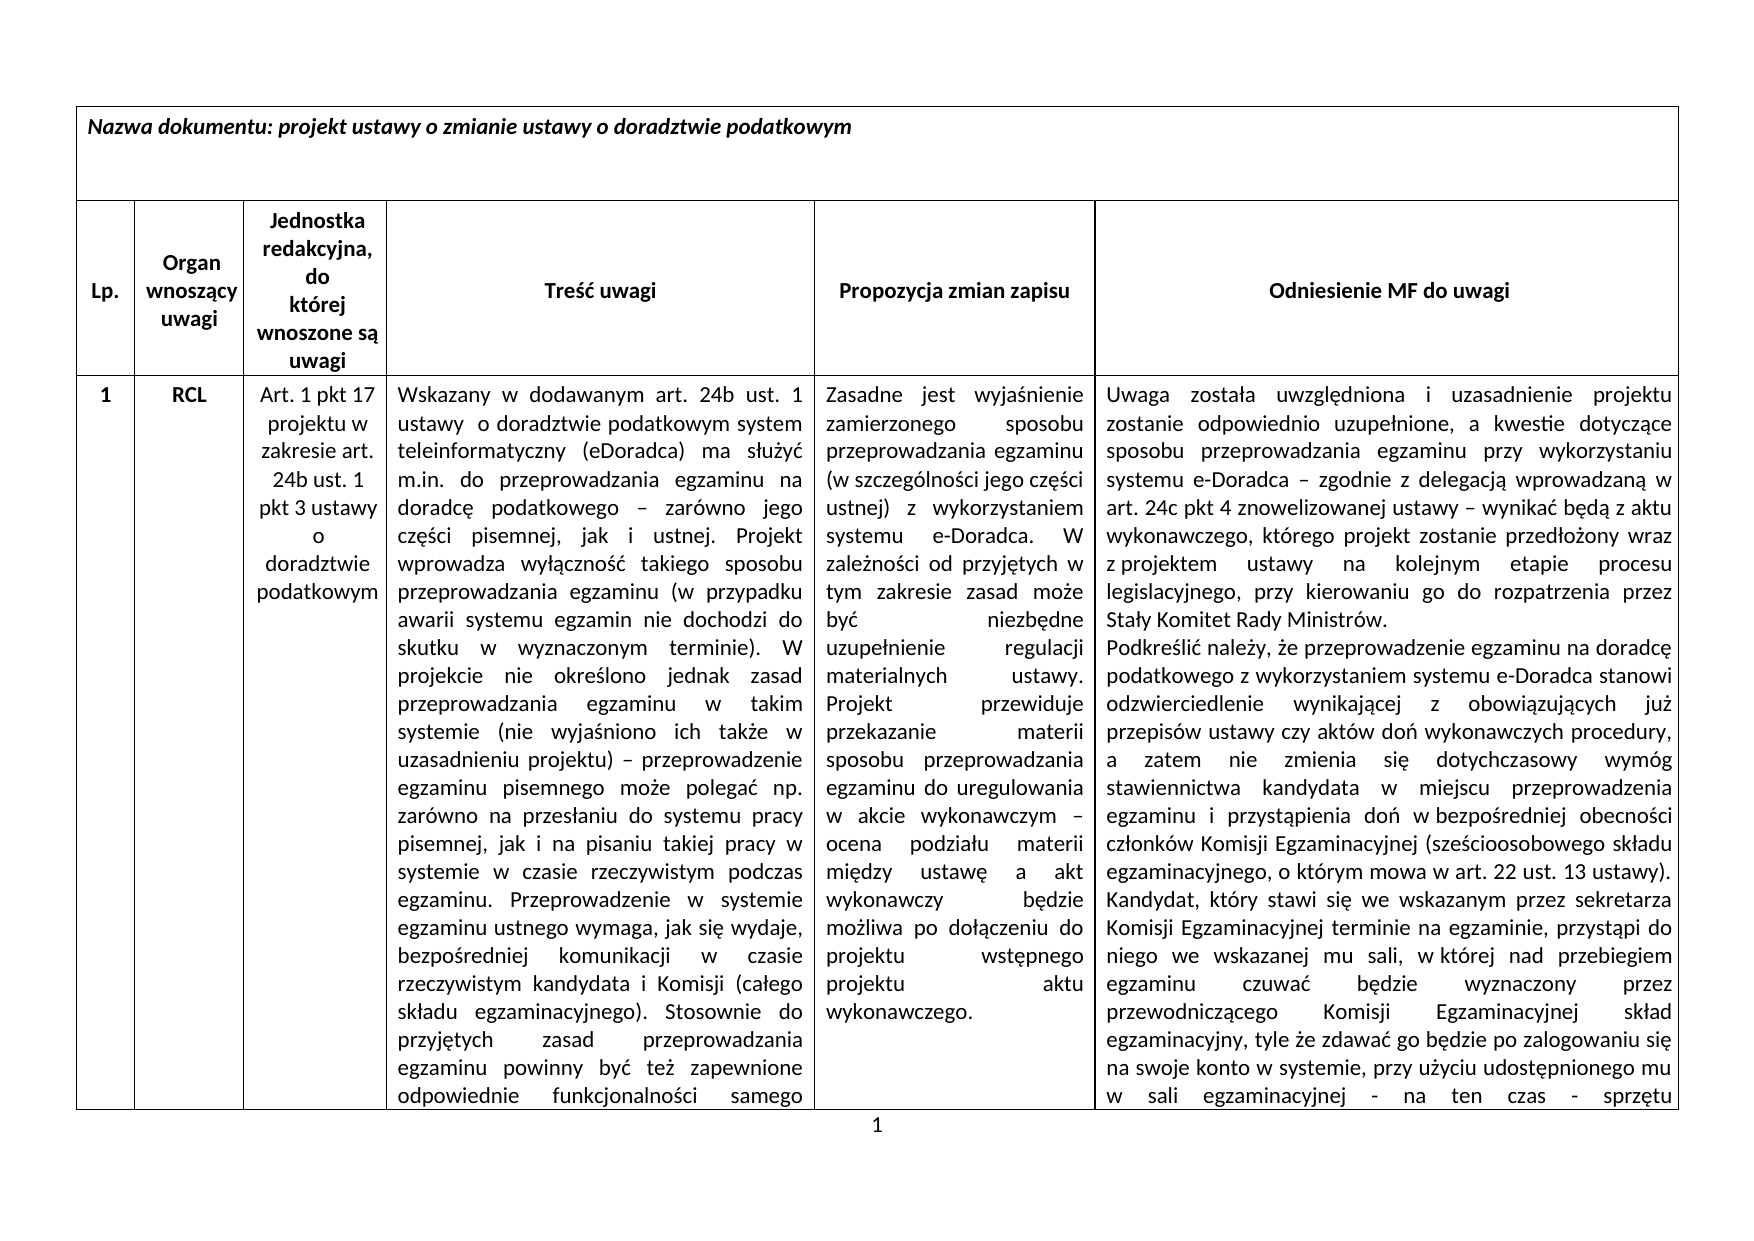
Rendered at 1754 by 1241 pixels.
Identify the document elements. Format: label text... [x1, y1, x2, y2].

table_header Nazwa dokumentu: projekt ustawy o zmianie ustawy o doradztwie podatkowym [77, 107, 1678, 200]
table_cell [244, 376, 386, 1109]
table_cell Jednostka redakcyjna, do której wnoszone są uwagi [244, 201, 386, 374]
table_cell Odniesienie MF do uwagi [1096, 201, 1678, 374]
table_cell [387, 376, 814, 1109]
table_cell Propozycja zmian zapisu [815, 201, 1094, 374]
table_cell Lp. [77, 201, 134, 374]
table_cell 1 [77, 376, 134, 1109]
table_cell Organ wnoszący uwagi [135, 201, 243, 374]
table_cell RCL [135, 376, 243, 1109]
table_cell Treść uwagi [387, 201, 814, 374]
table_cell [1096, 376, 1678, 1109]
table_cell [815, 376, 1094, 1109]
